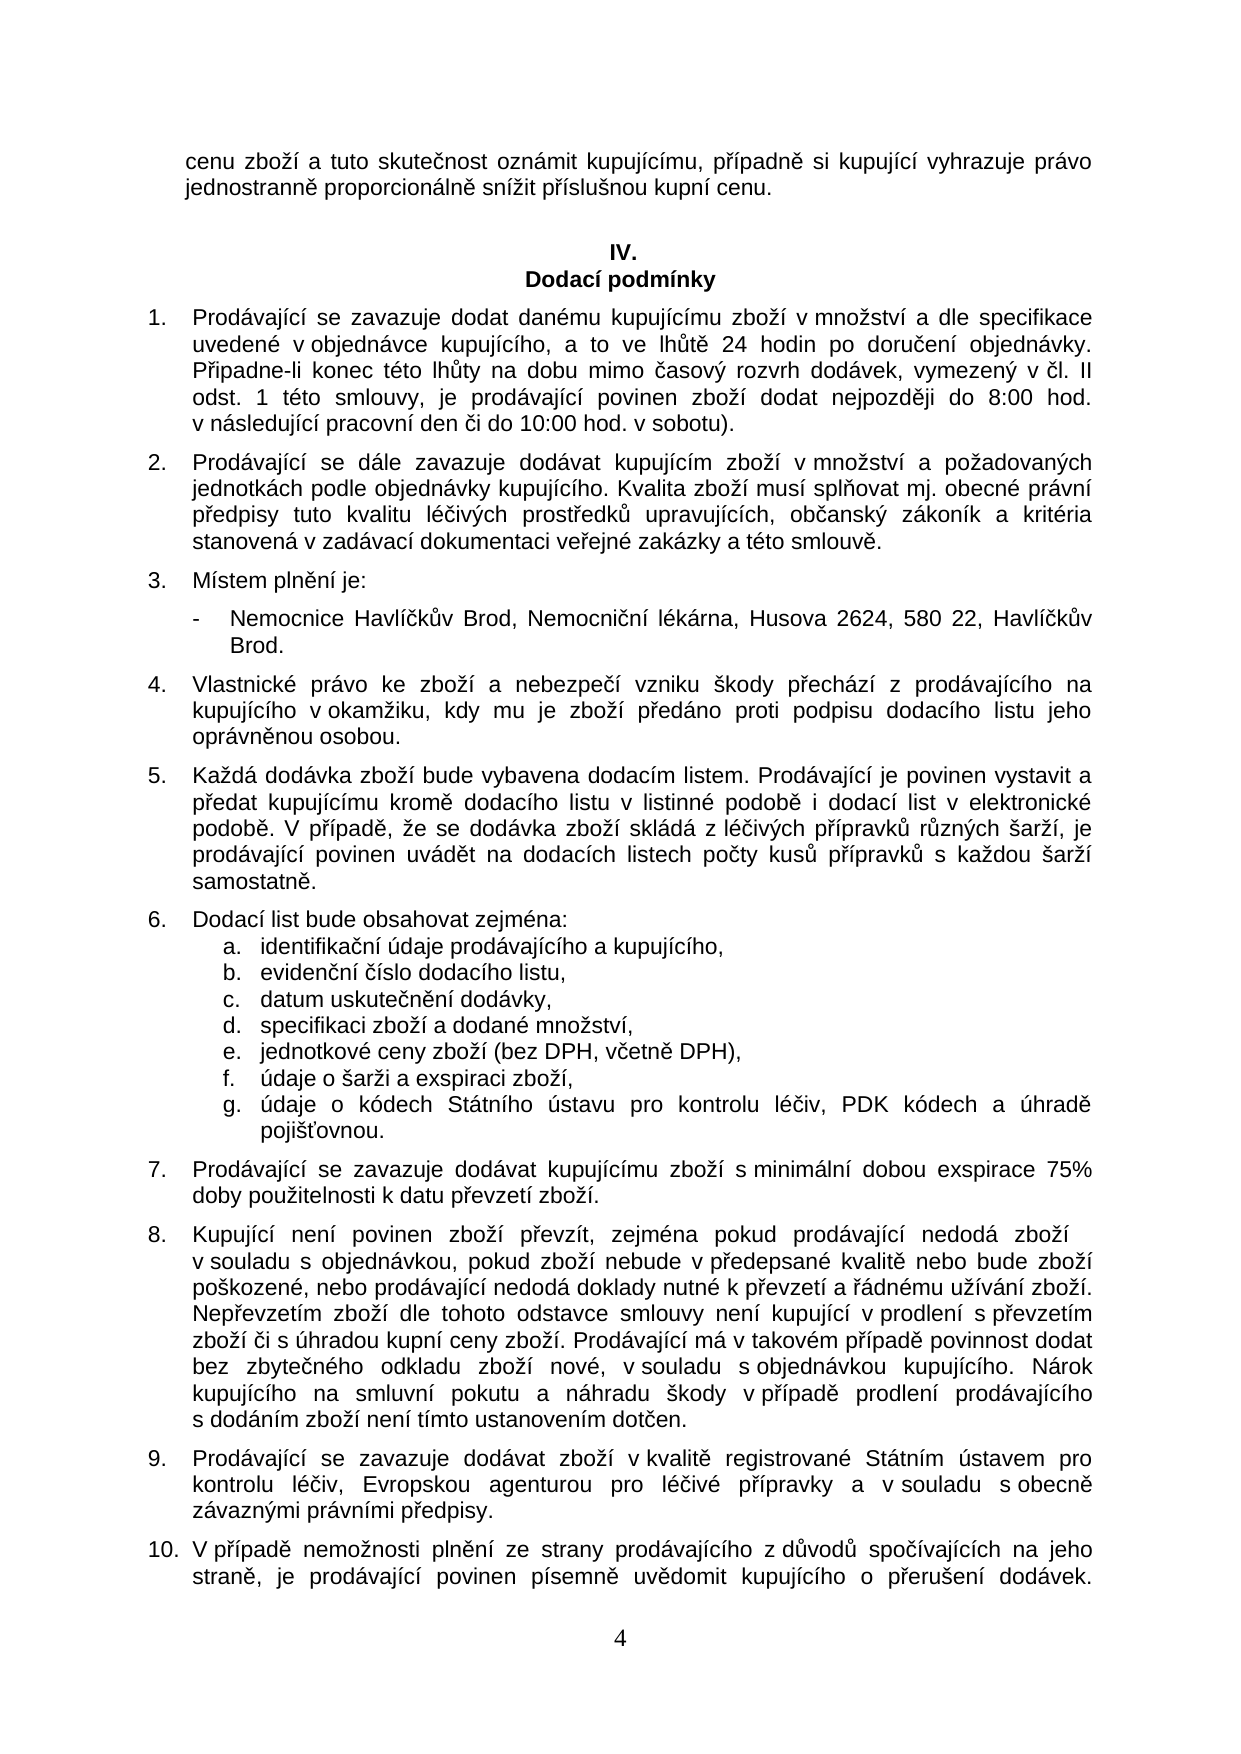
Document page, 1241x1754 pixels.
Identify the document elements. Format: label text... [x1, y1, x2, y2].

list specifikaci zboží a dodané množství, [223, 1012, 1093, 1038]
list Kupující není povinen zboží převzít, zejména pokud prodávající nedodá zboží v souladu s objednávkou, pokud zboží nebude v předepsané kvalitě nebo bude zboží poškozené, nebo prodávající nedodá doklady nutné k převzetí a řádnému užívání zboží. Nepřevzetím zboží dle tohoto odstavce smlouvy není kupující v prodlení s převzetím zboží či s úhradou kupní ceny zboží. Prodávající má v takovém případě povinnost dodat bez zbytečného odkladu zboží nové, v souladu s objednávkou kupujícího. Nárok kupujícího na smluvní pokutu a náhradu škody v případě prodlení prodávajícího s dodáním zboží není tímto ustanovením dotčen. [148, 1221, 1093, 1432]
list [148, 148, 1093, 200]
list Prodávající se dále zavazuje dodávat kupujícím zboží v množství a požadovaných jednotkách podle objednávky kupujícího. Kvalita zboží musí splňovat mj. obecné právní předpisy tuto kvalitu léčivých prostředků upravujících, občanský zákoník a kritéria stanovená v zadávací dokumentaci veřejné zakázky a této smlouvě. [148, 449, 1093, 554]
list jednotkové ceny zboží (bez DPH, včetně DPH), [223, 1038, 1093, 1064]
list Místem plnění je: [148, 567, 1093, 593]
text Dodací podmínky [148, 266, 1093, 292]
list Prodávající se zavazuje dodávat zboží v kvalitě registrované Státním ústavem pro kontrolu léčiv, Evropskou agenturou pro léčivé přípravky a v souladu s obecně závaznými právními předpisy. [148, 1445, 1093, 1524]
list identifikační údaje prodávajícího a kupujícího, [223, 933, 1093, 959]
list Dodací list bude obsahovat zejména: [148, 906, 1093, 933]
list evidenční číslo dodacího listu, [223, 959, 1093, 986]
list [148, 1536, 1093, 1589]
list údaje o kódech Státního ústavu pro kontrolu léčiv, PDK kódech a úhradě pojišťovnou. [223, 1091, 1093, 1144]
list Prodávající se zavazuje dodat danému kupujícímu zboží v množství a dle specifikace uvedené v objednávce kupujícího, a to ve lhůtě 24 hodin po doručení objednávky. Připadne-li konec této lhůty na dobu mimo časový rozvrh dodávek, vymezený v čl. II odst. 1 této smlouvy, je prodávající povinen zboží dodat nejpozději do 8:00 hod. v následující pracovní den či do 10:00 hod. v sobotu). [148, 304, 1093, 436]
list Nemocnice Havlíčkův Brod, Nemocniční lékárna, Husova 2624, 580 22, Havlíčkův Brod. [192, 605, 1093, 658]
list Vlastnické právo ke zboží a nebezpečí vzniku škody přechází z prodávajícího na kupujícího v okamžiku, kdy mu je zboží předáno proti podpisu dodacího listu jeho oprávněnou osobou. [148, 671, 1093, 750]
list Prodávající se zavazuje dodávat kupujícímu zboží s minimální dobou exspirace 75% doby použitelnosti k datu převzetí zboží. [148, 1156, 1093, 1209]
text IV. [148, 239, 1093, 266]
list datum uskutečnění dodávky, [223, 986, 1093, 1012]
list Každá dodávka zboží bude vybavena dodacím listem. Prodávající je povinen vystavit a předat kupujícímu kromě dodacího listu v listinné podobě i dodací list v elektronické podobě. V případě, že se dodávka zboží skládá z léčivých přípravků různých šarží, je prodávající povinen uvádět na dodacích listech počty kusů přípravků s každou šarží samostatně. [148, 762, 1093, 894]
list údaje o šarži a exspiraci zboží, [223, 1064, 1093, 1091]
